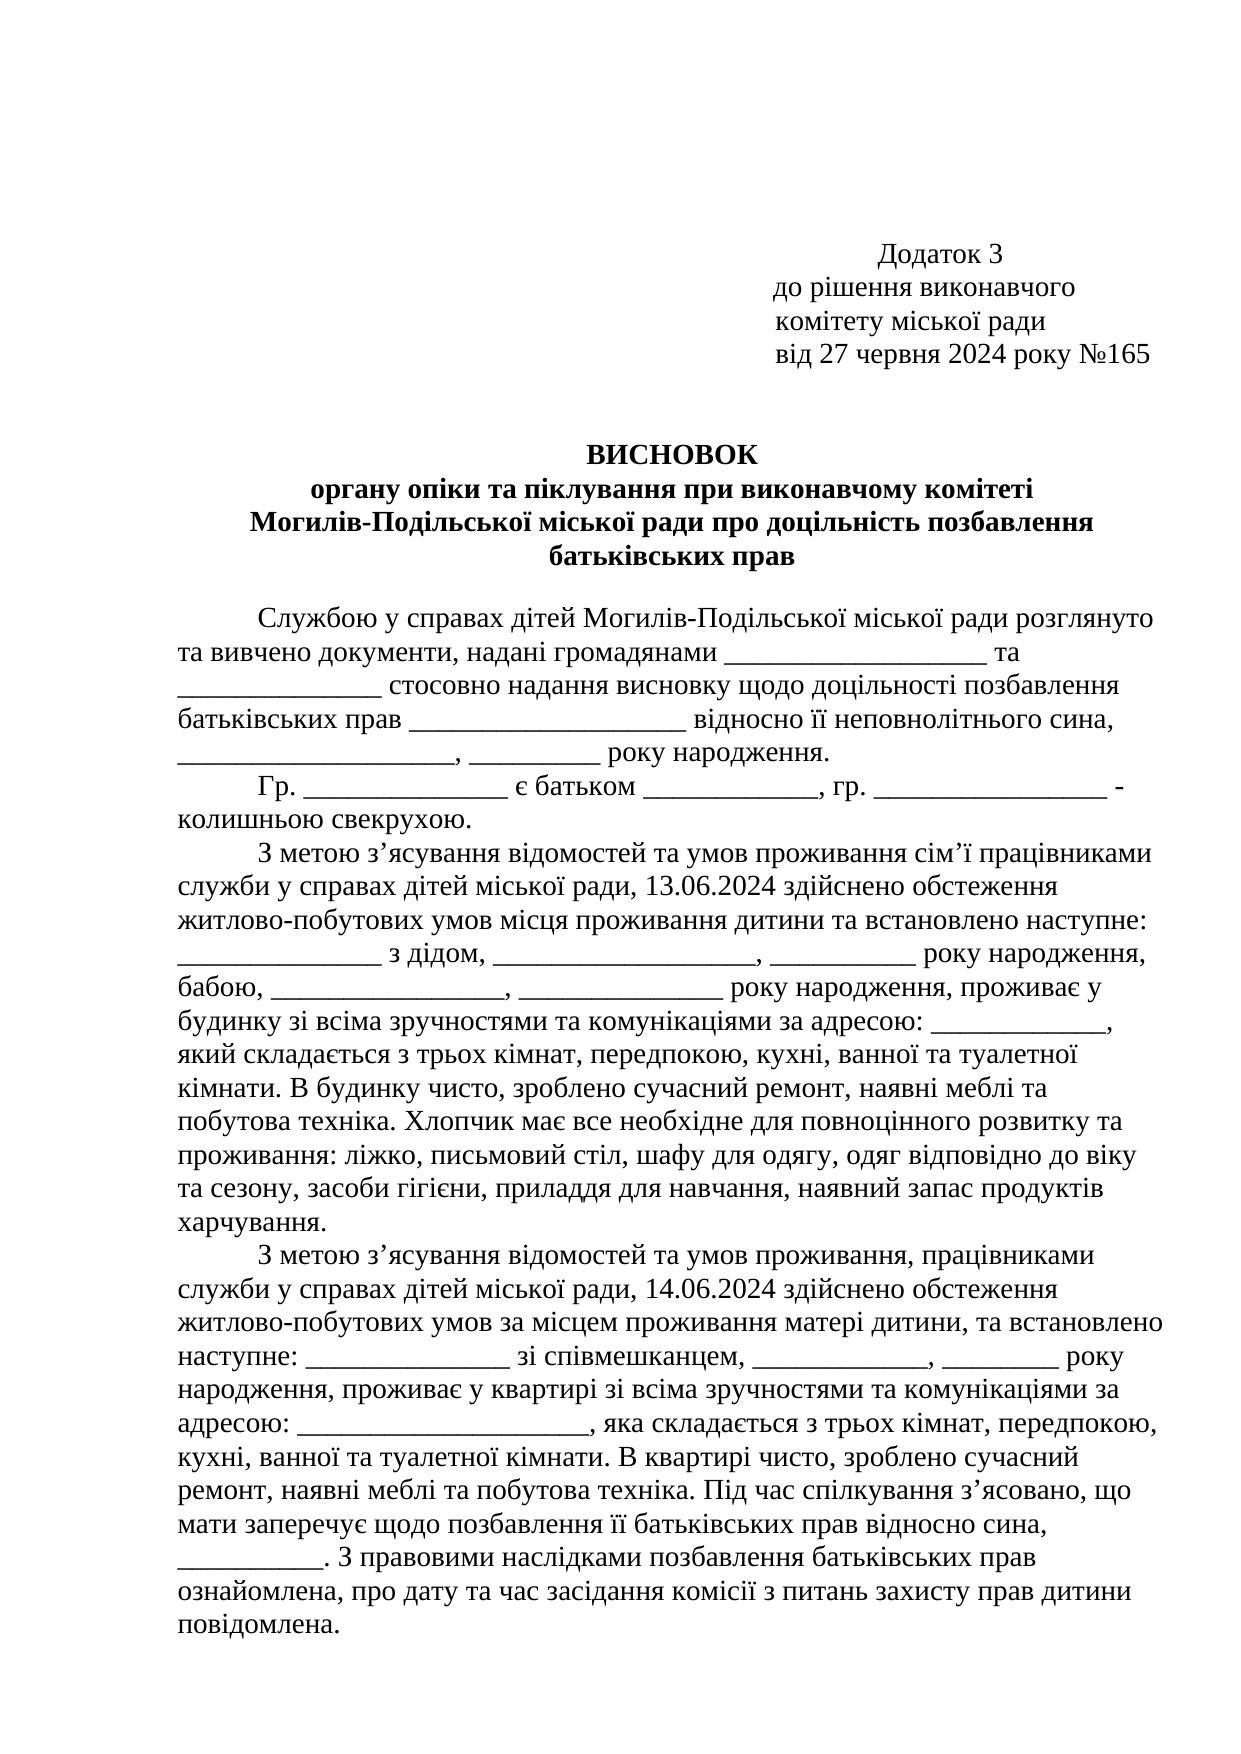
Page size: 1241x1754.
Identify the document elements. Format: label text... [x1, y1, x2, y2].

text Гр. ______________ є батьком ____________, гр. ________________ - колишньою свекрухою. [177, 768, 1167, 835]
text комітету міської ради [177, 303, 1167, 337]
text Додаток 3 [177, 236, 1167, 269]
text Службою у справах дітей Могилів-Подільської міської ради розглянуто та вивчено документи, надані громадянами __________________ та ______________ стосовно надання висновку щодо доцільності позбавлення батьківських прав ___________________ відносно її неповнолітнього сина, ___________________, _________ року народження. [177, 600, 1167, 768]
text ВИСНОВОК [177, 437, 1167, 471]
text Могилів-Подільської міської ради про доцільність позбавлення батьківських прав [177, 504, 1167, 571]
text органу опіки та піклування при виконавчому комітеті [177, 471, 1167, 504]
list З метою з’ясування відомостей та умов проживання сім’ї працівниками служби у справах дітей міської ради, 13.06.2024 здійснено обстеження житлово-побутових умов місця проживання дитини та встановлено наступне: ______________ з дідом, __________________, __________ року народження, бабою, ________________, ______________ року народження, проживає у будинку зі всіма зручностями та комунікаціями за адресою: ____________, який складається з трьох кімнат, передпокою, кухні, ванної та туалетної кімнати. В будинку чисто, зроблено сучасний ремонт, наявні меблі та побутова техніка. Хлопчик має все необхідне для повноцінного розвитку та проживання: ліжко, письмовий стіл, шафу для одягу, одяг відповідно до віку та сезону, засоби гігієни, приладдя для навчання, наявний запас продуктів харчування. [177, 835, 1167, 1237]
text З метою з’ясування відомостей та умов проживання, працівниками служби у справах дітей міської ради, 14.06.2024 здійснено обстеження житлово-побутових умов за місцем проживання матері дитини, та встановлено наступне: ______________ зі співмешканцем, ____________, ________ року народження, проживає у квартирі зі всіма зручностями та комунікаціями за адресою: ____________________, яка складається з трьох кімнат, передпокою, кухні, ванної та туалетної кімнати. В квартирі чисто, зроблено сучасний ремонт, наявні меблі та побутова техніка. Під час спілкування з’ясовано, що мати заперечує щодо позбавлення її батьківських прав відносно сина, __________. З правовими наслідками позбавлення батьківських прав ознайомлена, про дату та час засідання комісії з питань захисту прав дитини повідомлена. [177, 1237, 1167, 1640]
text від 27 червня 2024 року №165 [177, 337, 1167, 370]
text до рішення виконавчого [177, 269, 1167, 303]
